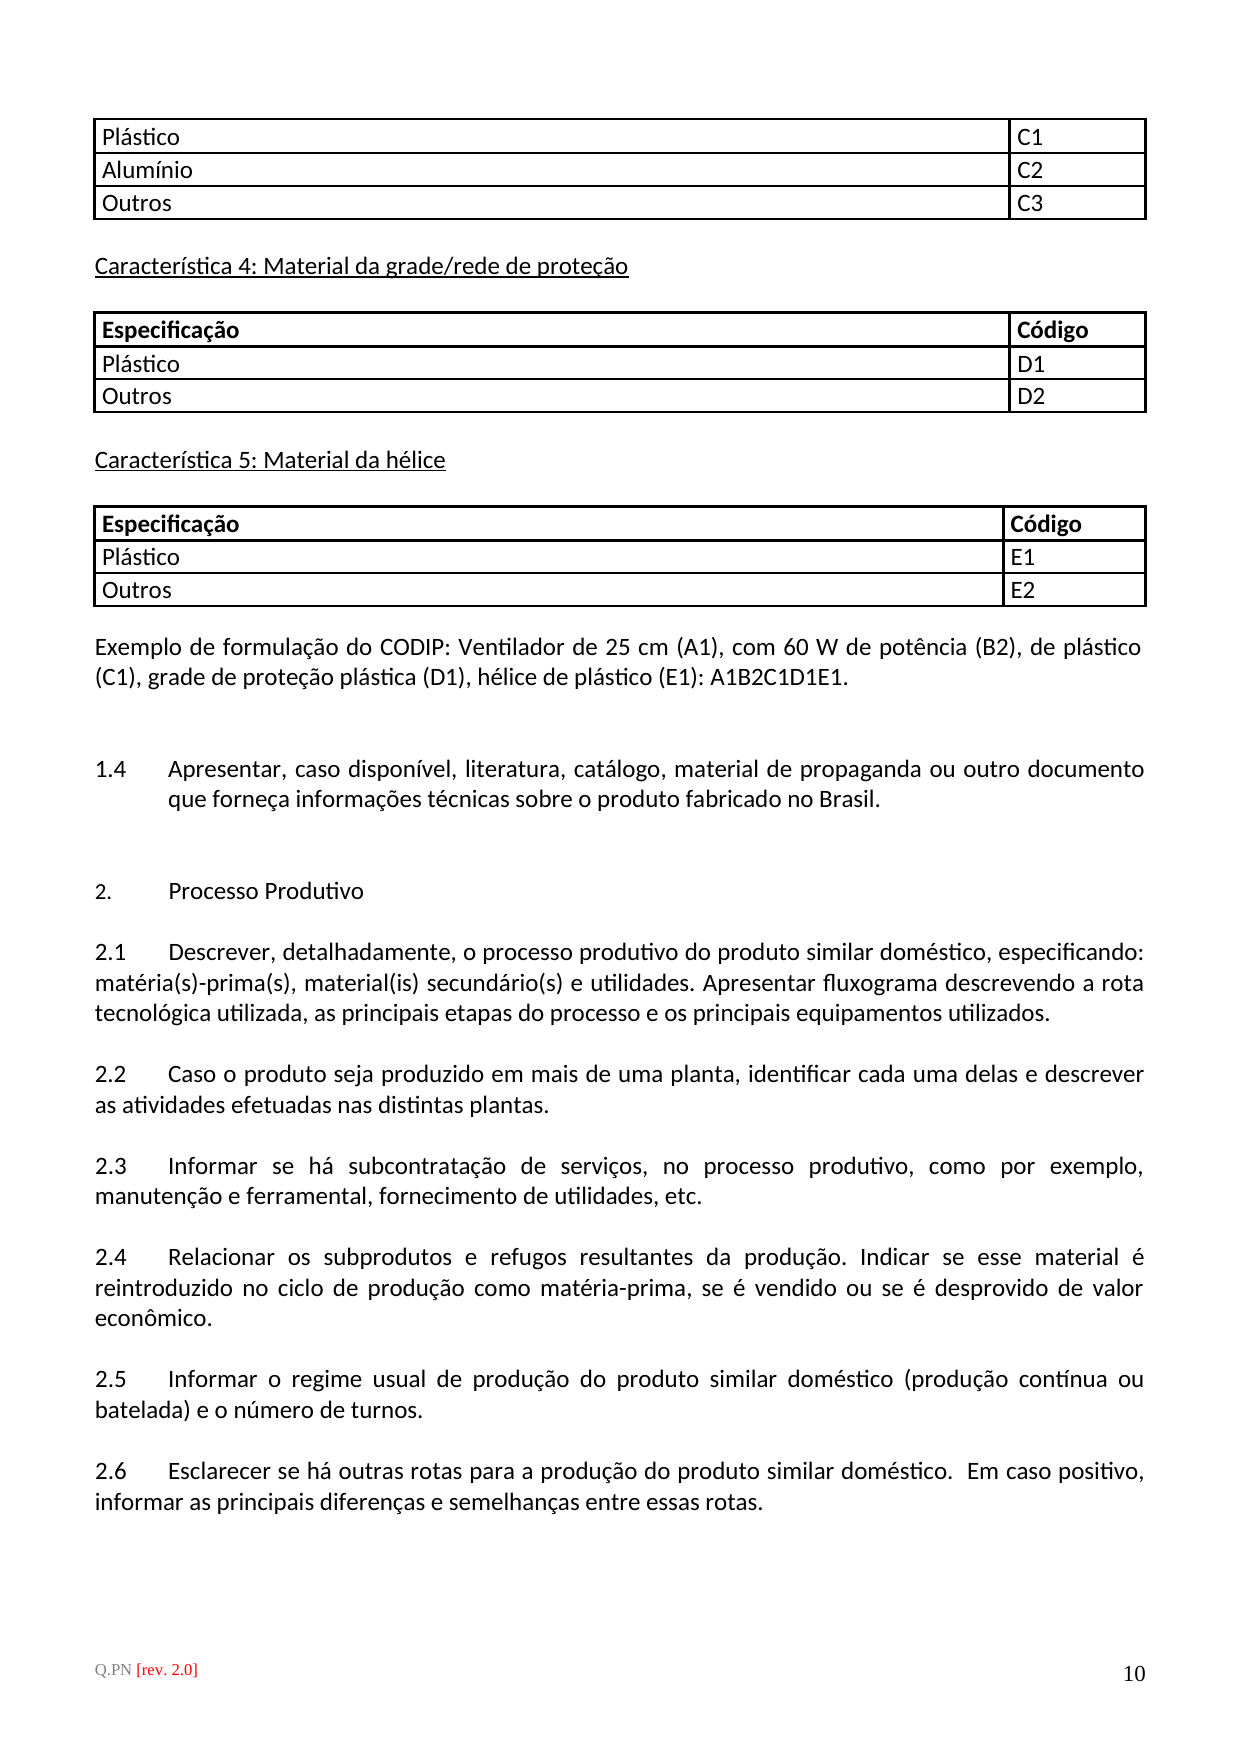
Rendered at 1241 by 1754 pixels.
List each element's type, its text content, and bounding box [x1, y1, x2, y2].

table_cell Outros [96, 380, 1008, 411]
text Característica 4: Material da grade/rede de proteção [94, 250, 1166, 281]
list Caso o produto seja produzido em mais de uma planta, identificar cada uma delas e descrever as atividades efetuadas nas distintas plantas. [94, 1058, 1146, 1119]
list Esclarecer se há outras rotas para a produção do produto similar doméstico. Em caso positivo, informar as principais diferenças e semelhanças entre essas rotas. [94, 1455, 1146, 1516]
text Característica 5: Material da hélice [94, 444, 1166, 474]
table_header Código [1011, 314, 1144, 345]
list Informar se há subcontratação de serviços, no processo produtivo, como por exemplo, manutenção e ferramental, fornecimento de utilidades, etc. [94, 1150, 1146, 1211]
table_cell Plástico [96, 120, 1008, 152]
table_header Especificação [96, 508, 1002, 538]
table_cell Outros [96, 574, 1002, 605]
list Processo Produtivo [94, 875, 1146, 906]
table_cell D2 [1011, 380, 1144, 411]
table_cell Alumínio [96, 154, 1008, 184]
table_header Especificação [96, 314, 1008, 345]
table_cell E2 [1005, 574, 1144, 605]
list Descrever, detalhadamente, o processo produtivo do produto similar doméstico, especificando: matéria(s)-prima(s), material(is) secundário(s) e utilidades. Apresentar fluxograma descrevendo a rota tecnológica utilizada, as principais etapas do processo e os principais equipamentos utilizados. [94, 936, 1146, 1028]
list Relacionar os subprodutos e refugos resultantes da produção. Indicar se esse material é reintroduzido no ciclo de produção como matéria-prima, se é vendido ou se é desprovido de valor econômico. [94, 1241, 1146, 1333]
table_header Código [1005, 508, 1144, 538]
table_cell Outros [96, 187, 1008, 217]
table_cell Plástico [96, 542, 1002, 572]
text Exemplo de formulação do CODIP: Ventilador de 25 cm (A1), com 60 W de potência (B2), de plástico (C1), grade de proteção plástica (D1), hélice de plástico (E1): A1B2C1D1E1. [94, 631, 1143, 692]
table_cell E1 [1005, 542, 1144, 572]
list Informar o regime usual de produção do produto similar doméstico (produção contínua ou batelada) e o número de turnos. [94, 1363, 1146, 1424]
list Apresentar, caso disponível, literatura, catálogo, material de propaganda ou outro documento que forneça informações técnicas sobre o produto fabricado no Brasil. [94, 753, 1146, 814]
table_cell C2 [1011, 154, 1144, 184]
table_cell C1 [1011, 120, 1144, 152]
table_cell C3 [1011, 187, 1144, 217]
table_cell Plástico [96, 348, 1008, 378]
table_cell D1 [1011, 348, 1144, 378]
